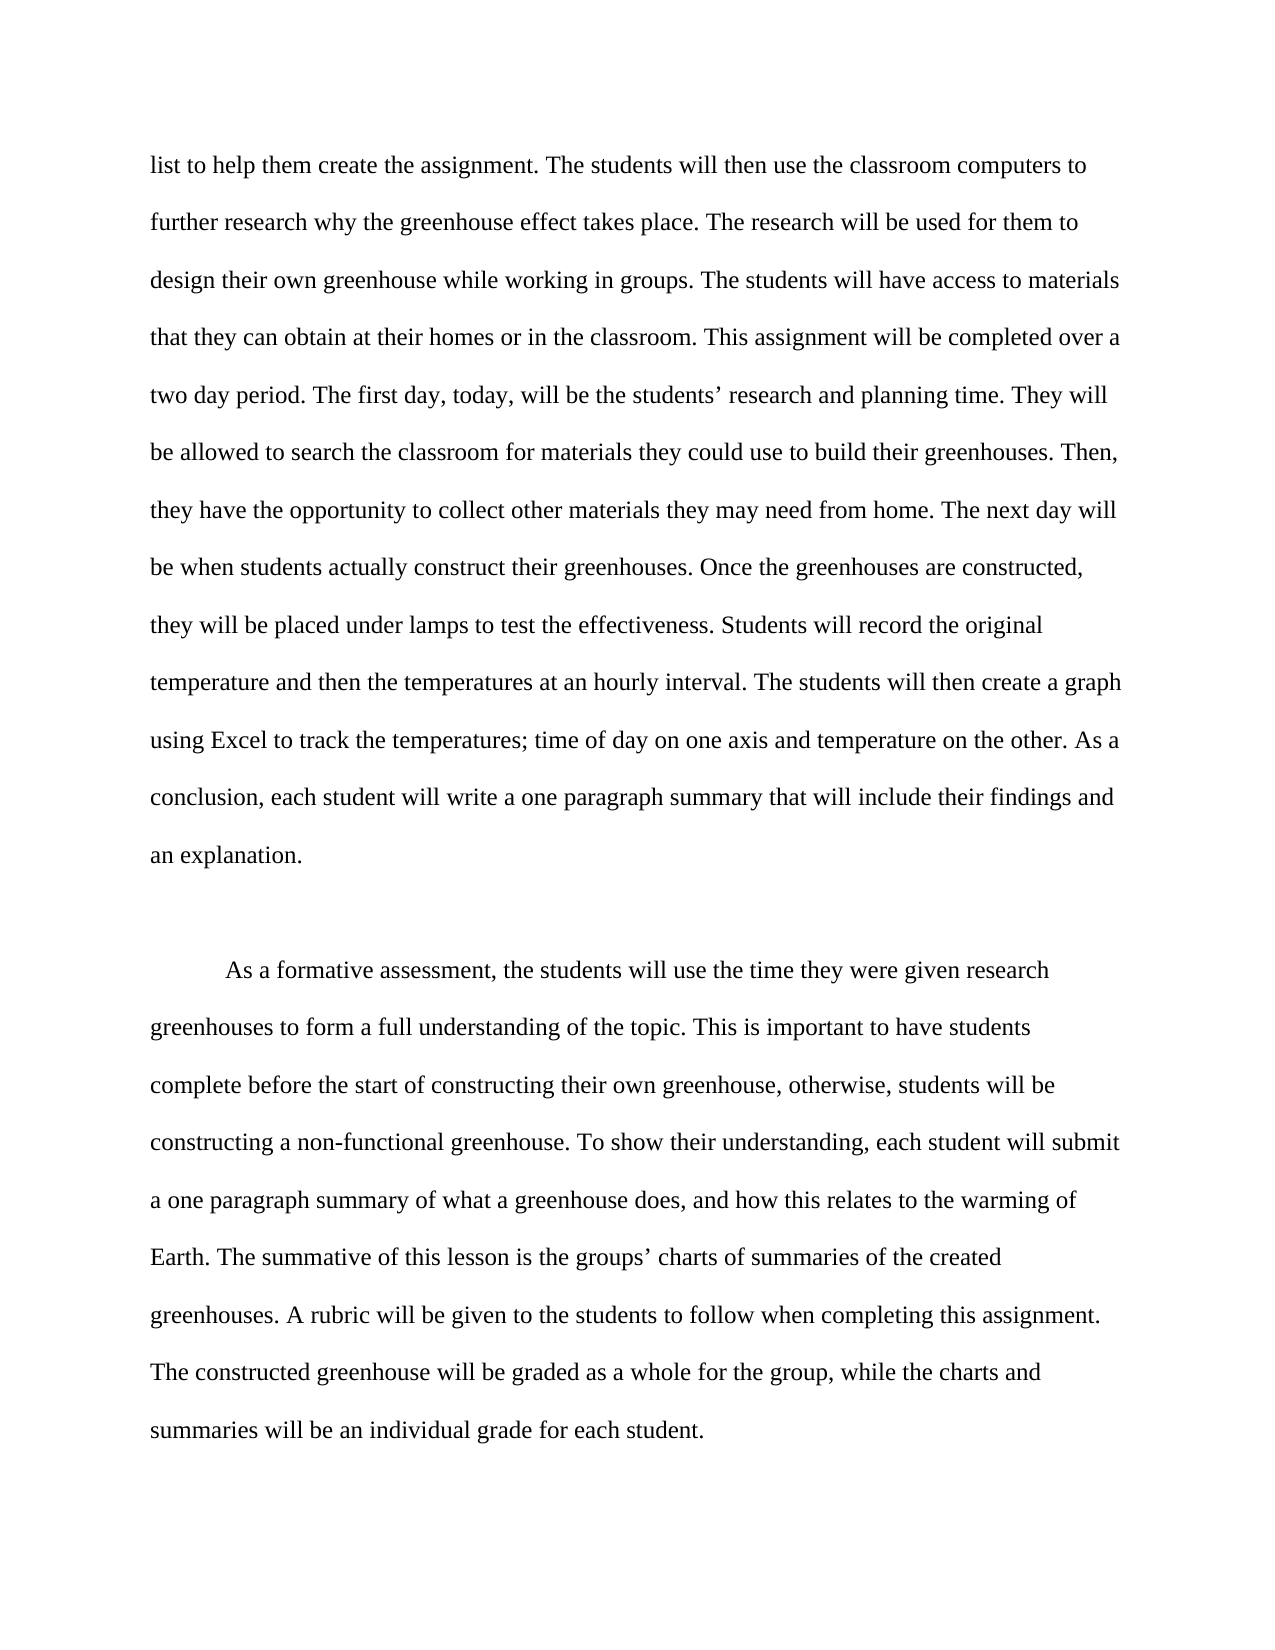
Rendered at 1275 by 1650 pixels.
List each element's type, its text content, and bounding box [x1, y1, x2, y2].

text As a formative assessment, the students will use the time they were given research greenhouses to form a full understanding of the topic. This is important to have students complete before the start of constructing their own greenhouse, otherwise, students will be constructing a non-functional greenhouse. To show their understanding, each student will submit a one paragraph summary of what a greenhouse does, and how this relates to the warming of Earth. The summative of this lesson is the groups’ charts of summaries of the created greenhouses. A rubric will be given to the students to follow when completing this assignment. The constructed greenhouse will be graded as a whole for the group, while the charts and summaries will be an individual grade for each student. [150, 955, 1125, 1444]
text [150, 150, 1125, 869]
